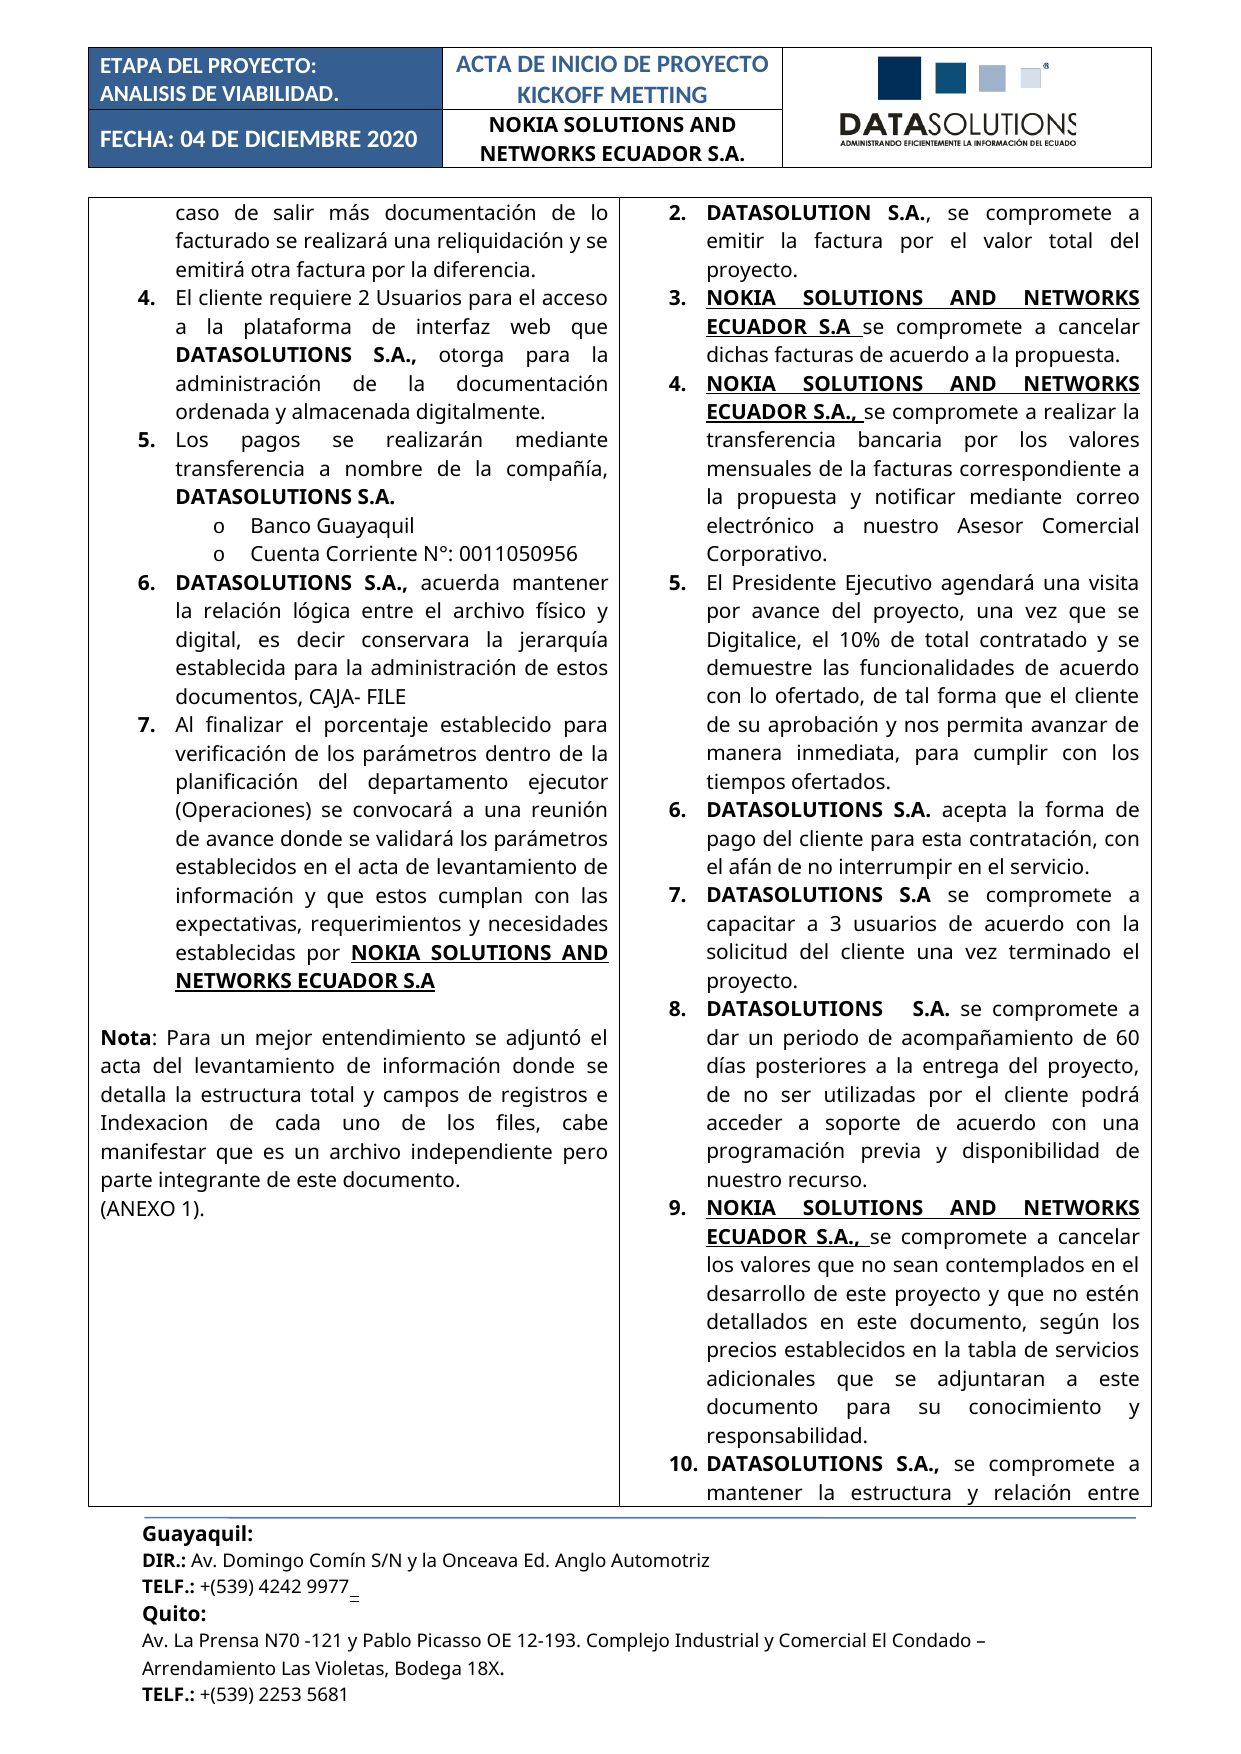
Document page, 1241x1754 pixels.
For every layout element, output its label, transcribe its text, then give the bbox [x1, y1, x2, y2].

picture [838, 52, 1077, 147]
